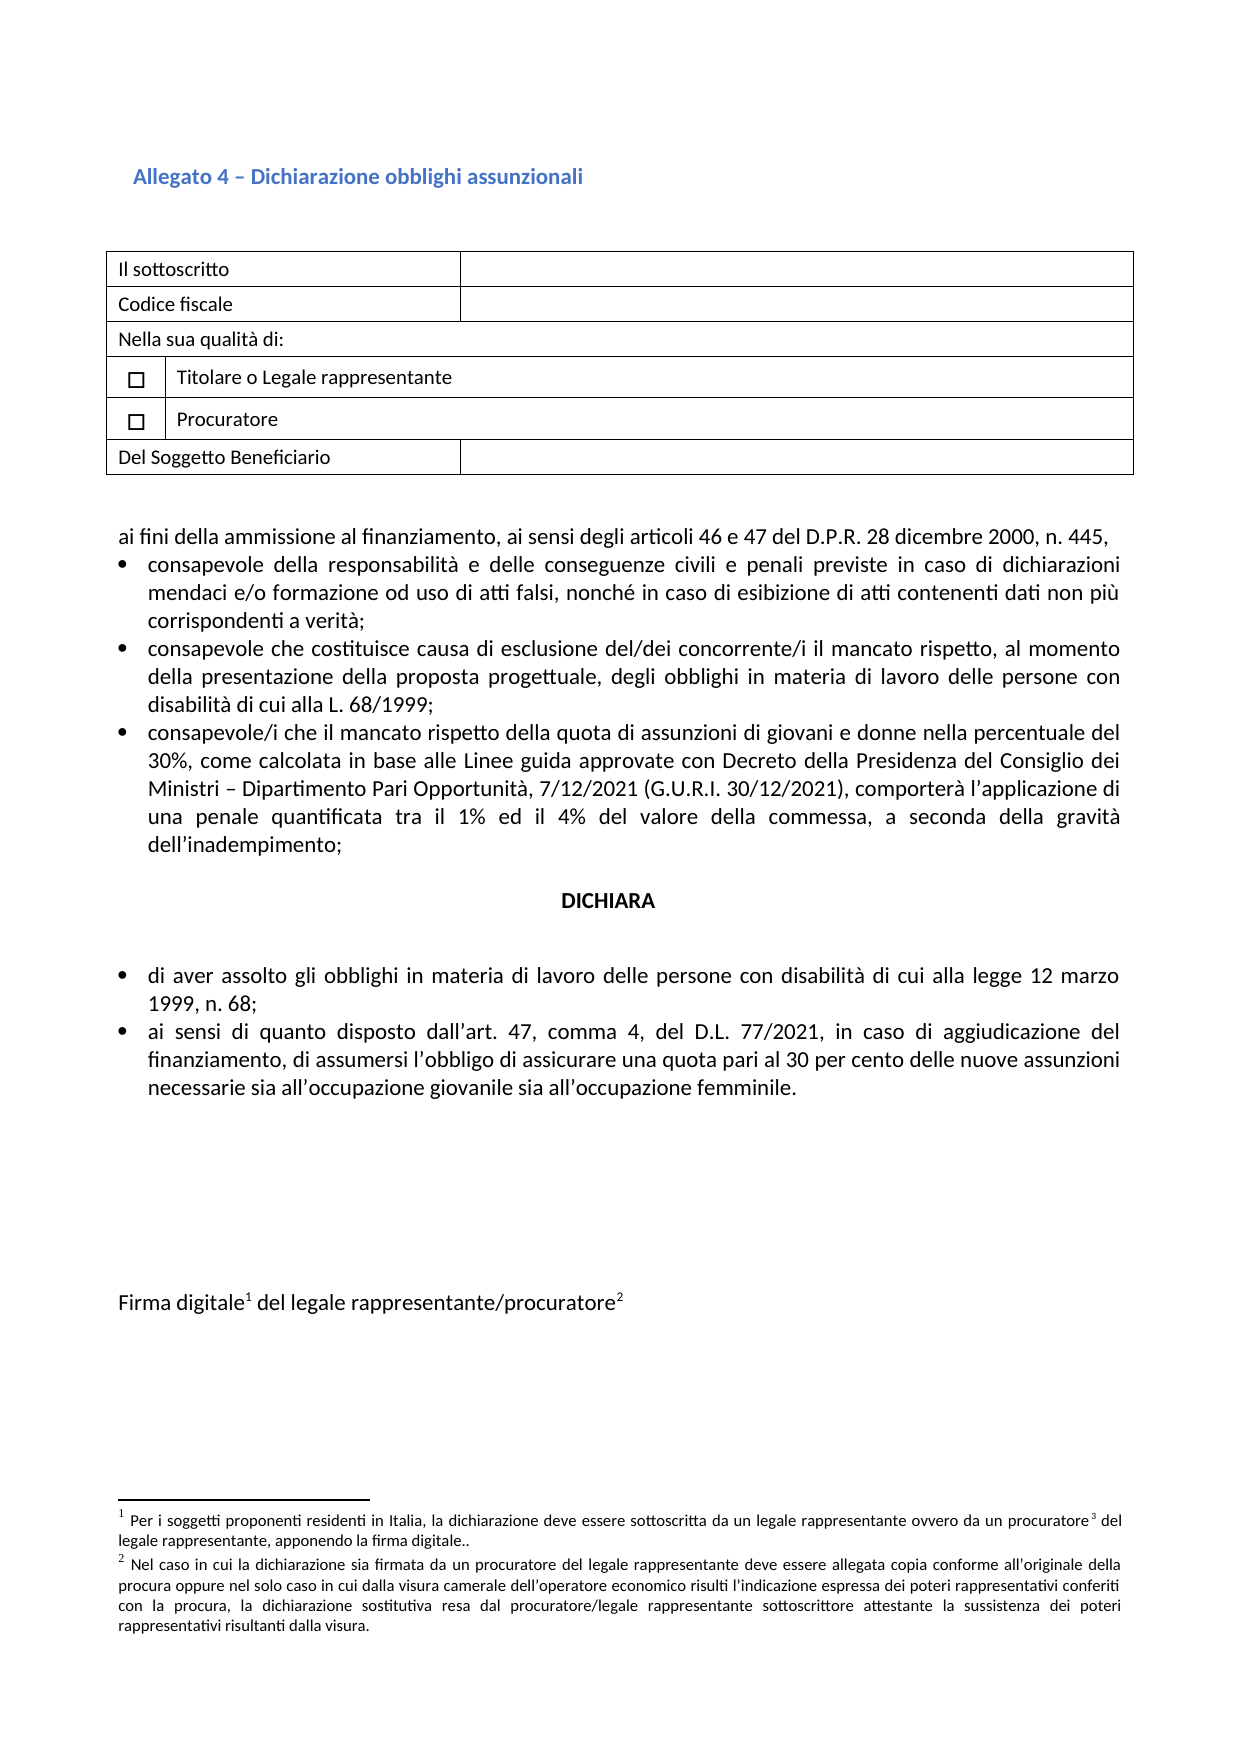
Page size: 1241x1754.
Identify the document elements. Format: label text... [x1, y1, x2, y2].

table_cell Codice fiscale [107, 287, 460, 321]
table_cell Nella sua qualità di: [107, 322, 1133, 356]
text Firma digitale del legale rappresentante/procuratore [118, 1288, 1122, 1317]
list ai sensi di quanto disposto dall’art. 47, comma 4, del D.L. 77/2021, in caso di aggiudicazione del finanziamento, di assumersi l’obbligo di assicurare una quota pari al 30 per cento delle nuove assunzioni necessarie sia all’occupazione giovanile sia all’occupazione femminile. [118, 1017, 1122, 1101]
table_header [461, 252, 1133, 286]
table_cell Del Soggetto Beneficiario [107, 440, 460, 474]
table_cell □ [107, 357, 165, 397]
table_cell Procuratore [166, 398, 1133, 439]
list consapevole della responsabilità e delle conseguenze civili e penali previste in caso di dichiarazioni mendaci e/o formazione od uso di atti falsi, nonché in caso di esibizione di atti contenenti dati non più corrispondenti a verità; [118, 550, 1122, 634]
list consapevole/i che il mancato rispetto della quota di assunzioni di giovani e donne nella percentuale del 30%, come calcolata in base alle Linee guida approvate con Decreto della Presidenza del Consiglio dei Ministri – Dipartimento Pari Opportunità, 7/12/2021 (G.U.R.I. 30/12/2021), comporterà l’applicazione di una penale quantificata tra il 1% ed il 4% del valore della commessa, a seconda della gravità dell’inadempimento; [118, 718, 1122, 858]
subtitle Allegato 4 – Dichiarazione obblighi assunzionali [133, 162, 587, 190]
text ai fini della ammissione al finanziamento, ai sensi degli articoli 46 e 47 del D.P.R. 28 dicembre 2000, n. 445, [118, 522, 1122, 550]
table_cell Titolare o Legale rappresentante [166, 357, 1133, 397]
table_cell □ [107, 398, 165, 439]
list di aver assolto gli obblighi in materia di lavoro delle persone con disabilità di cui alla legge 12 marzo 1999, n. 68; [118, 961, 1122, 1017]
list consapevole che costituisce causa di esclusione del/dei concorrente/i il mancato rispetto, al momento della presentazione della proposta progettuale, degli obblighi in materia di lavoro delle persone con disabilità di cui alla L. 68/1999; [118, 634, 1122, 718]
table_cell [461, 440, 1133, 474]
subtitle DICHIARA [143, 886, 1073, 914]
table_cell [461, 287, 1133, 321]
table_header Il sottoscritto [107, 252, 460, 286]
